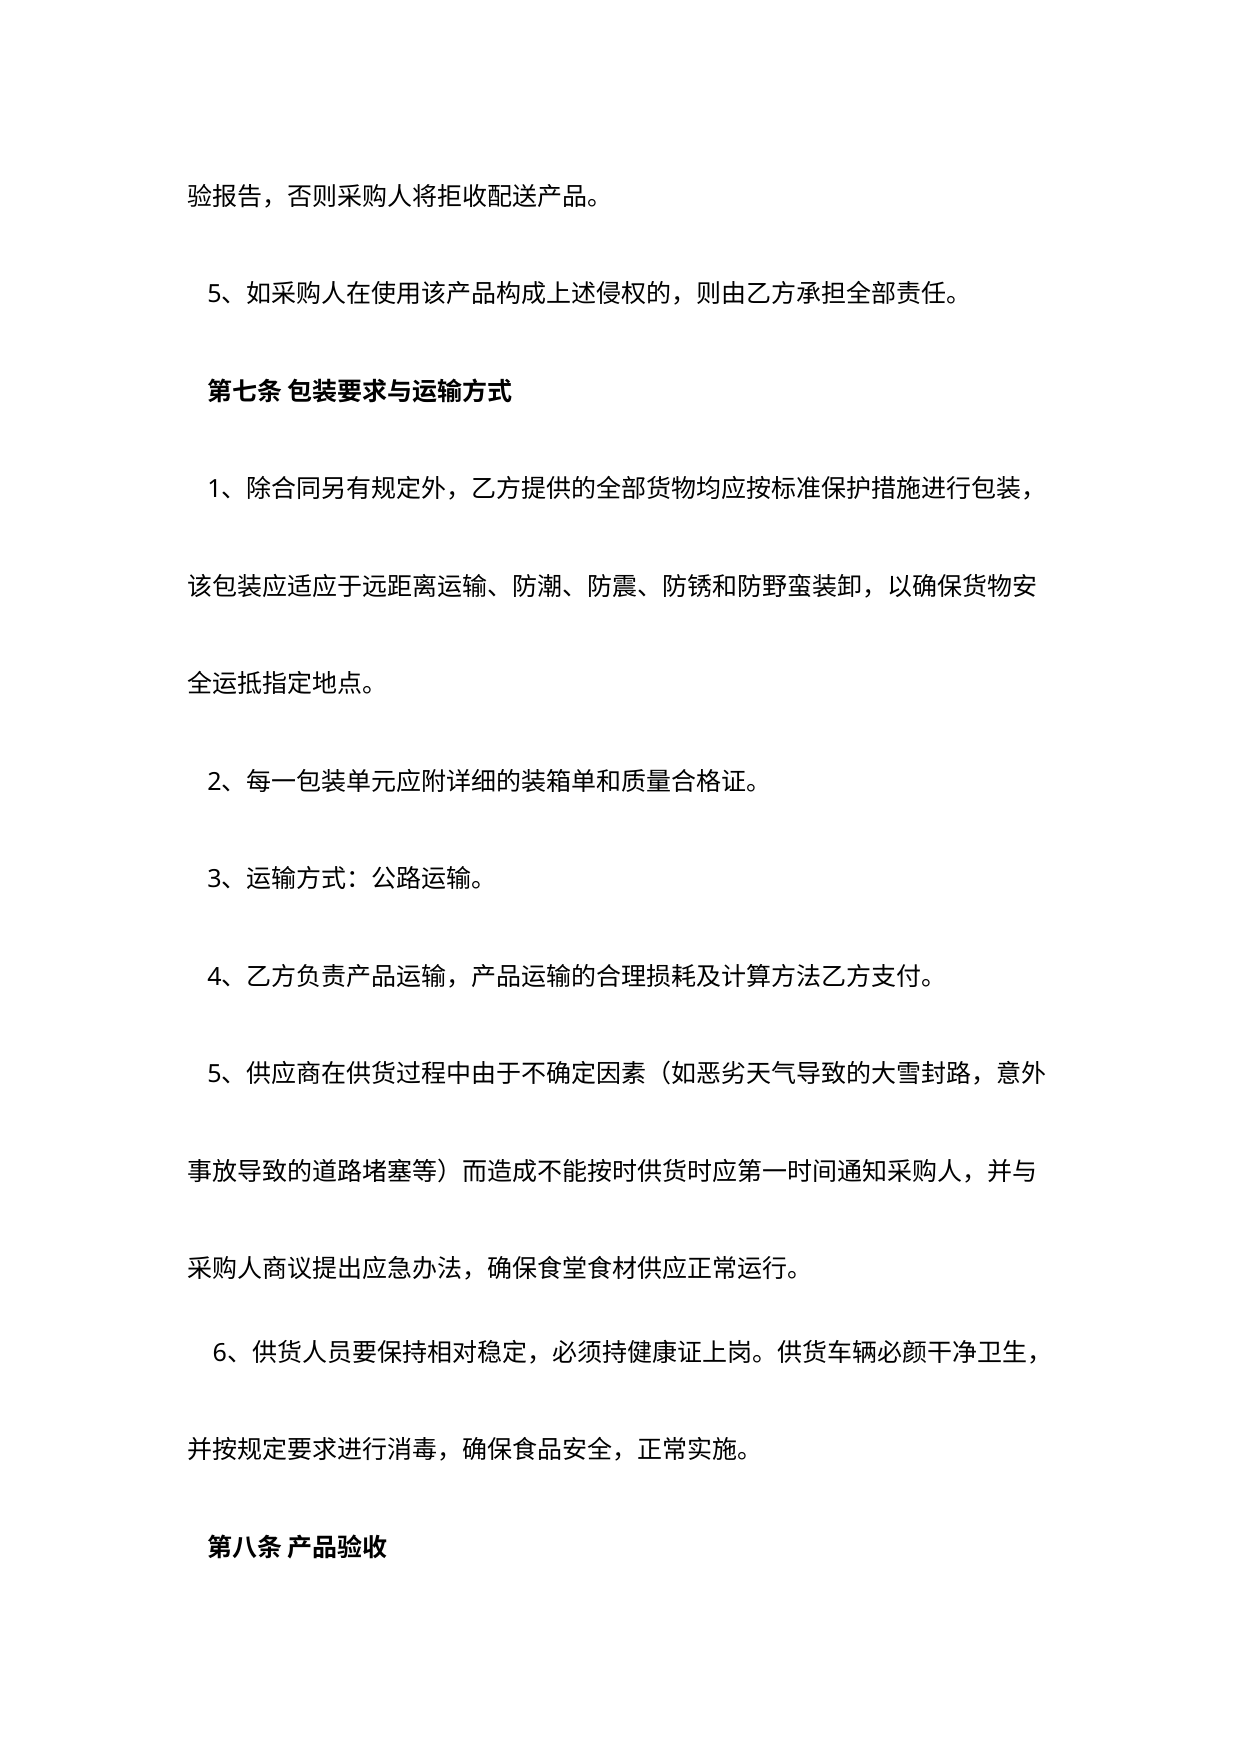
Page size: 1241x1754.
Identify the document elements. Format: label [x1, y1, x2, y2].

list [187, 1318, 1053, 1578]
list [187, 162, 1053, 1299]
